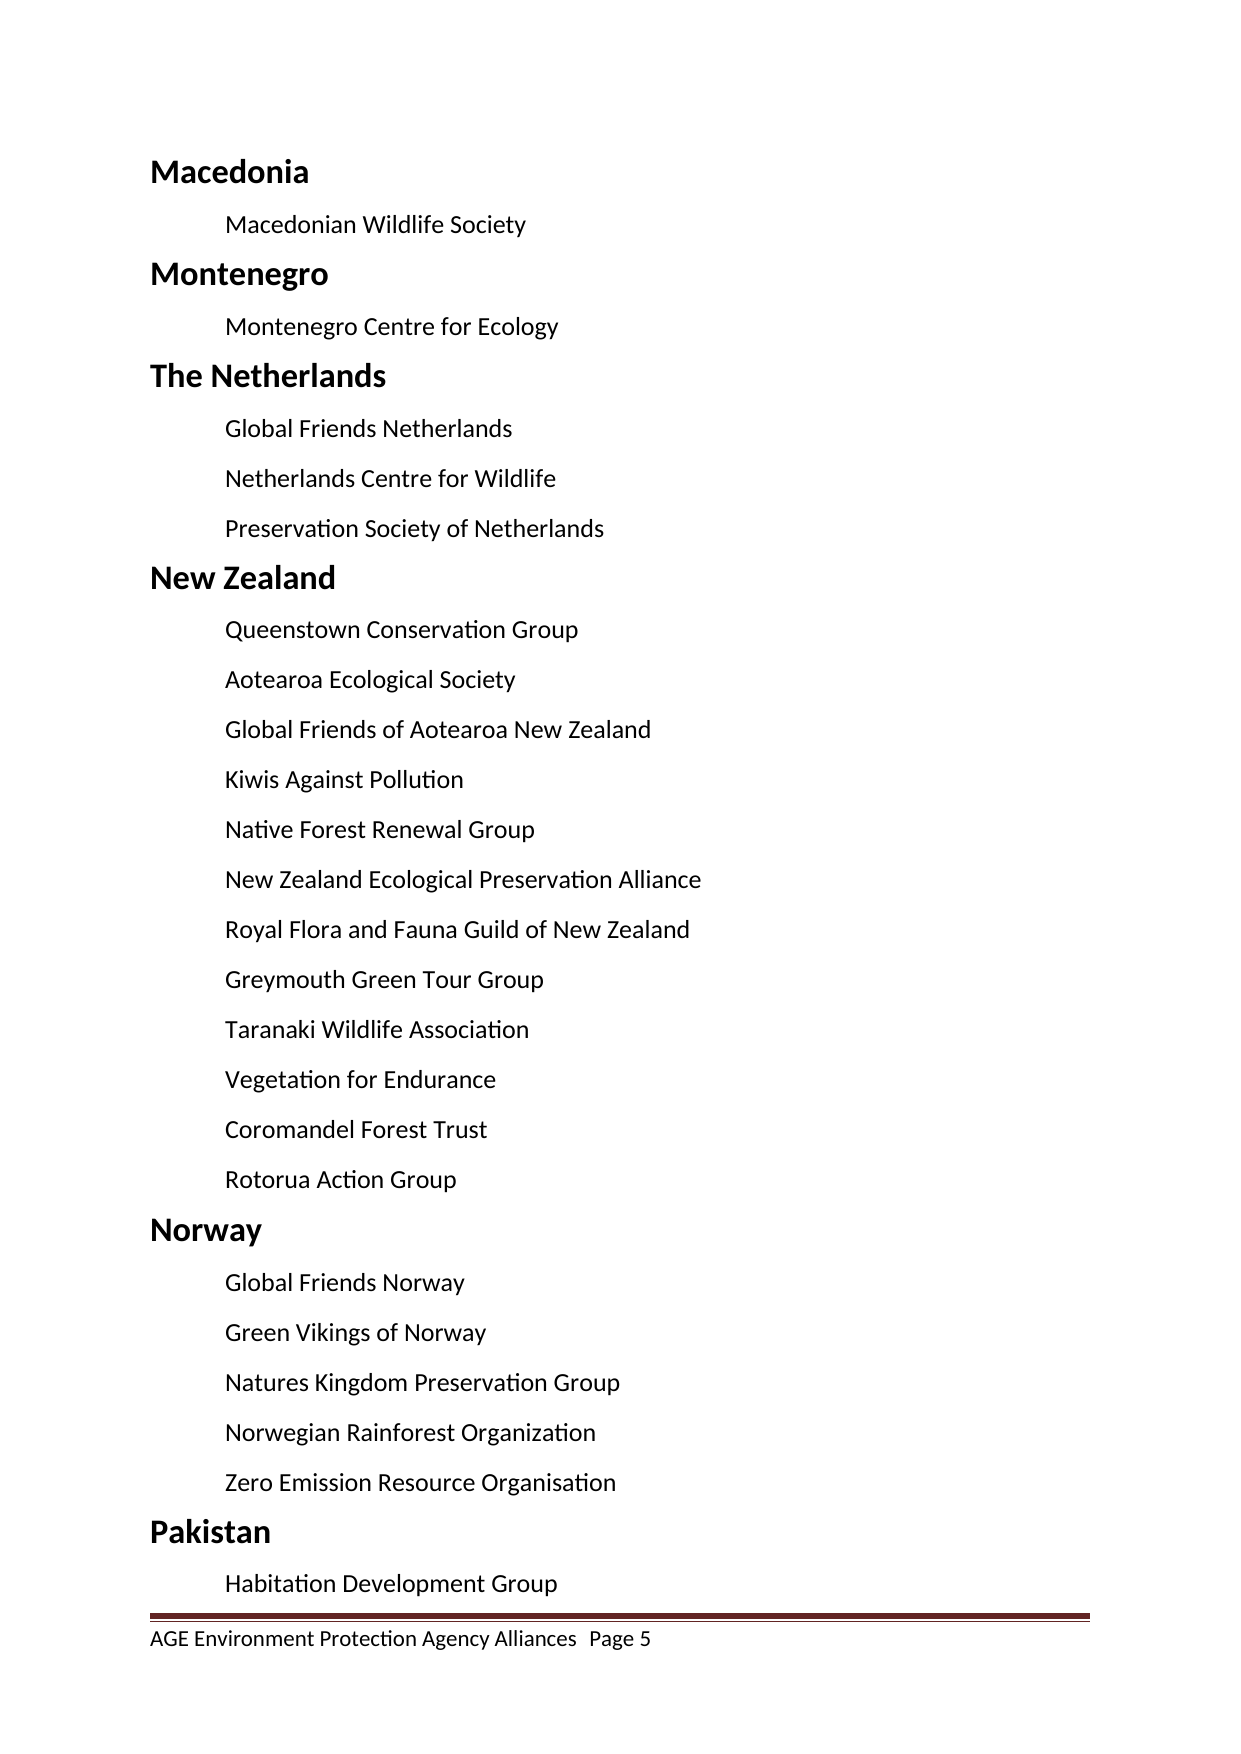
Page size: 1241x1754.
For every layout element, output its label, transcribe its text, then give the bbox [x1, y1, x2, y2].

text Global Friends Norway [225, 1260, 1090, 1297]
text Preservation Society of Netherlands [225, 506, 1090, 543]
text Pakistan [150, 1510, 1090, 1552]
text Norwegian Rainforest Organization [225, 1410, 1090, 1447]
text Montenegro [150, 252, 1090, 294]
text Aotearoa Ecological Society [225, 658, 1090, 695]
text Global Friends of Aotearoa New Zealand [225, 708, 1090, 745]
text Macedonian Wildlife Society [225, 202, 1090, 239]
text Macedonia [150, 150, 1090, 192]
text Taranaki Wildlife Association [225, 1008, 1090, 1045]
text Global Friends Netherlands [225, 406, 1090, 443]
text Norway [150, 1208, 1090, 1250]
text Vegetation for Endurance [225, 1058, 1090, 1095]
text Natures Kingdom Preservation Group [225, 1360, 1090, 1397]
text Rotorua Action Group [225, 1158, 1090, 1195]
text Native Forest Renewal Group [225, 808, 1090, 845]
text Habitation Development Group [225, 1562, 1090, 1599]
text Zero Emission Resource Organisation [225, 1460, 1090, 1497]
text Queenstown Conservation Group [225, 608, 1090, 645]
text The Netherlands [150, 354, 1090, 396]
text Coromandel Forest Trust [225, 1108, 1090, 1145]
text Montenegro Centre for Ecology [225, 304, 1090, 341]
text New Zealand Ecological Preservation Alliance [225, 858, 1090, 895]
text Kiwis Against Pollution [225, 758, 1090, 795]
text Royal Flora and Fauna Guild of New Zealand [225, 908, 1090, 945]
text Green Vikings of Norway [225, 1310, 1090, 1347]
text Greymouth Green Tour Group [225, 958, 1090, 995]
text Netherlands Centre for Wildlife [225, 456, 1090, 493]
text New Zealand [150, 556, 1090, 598]
